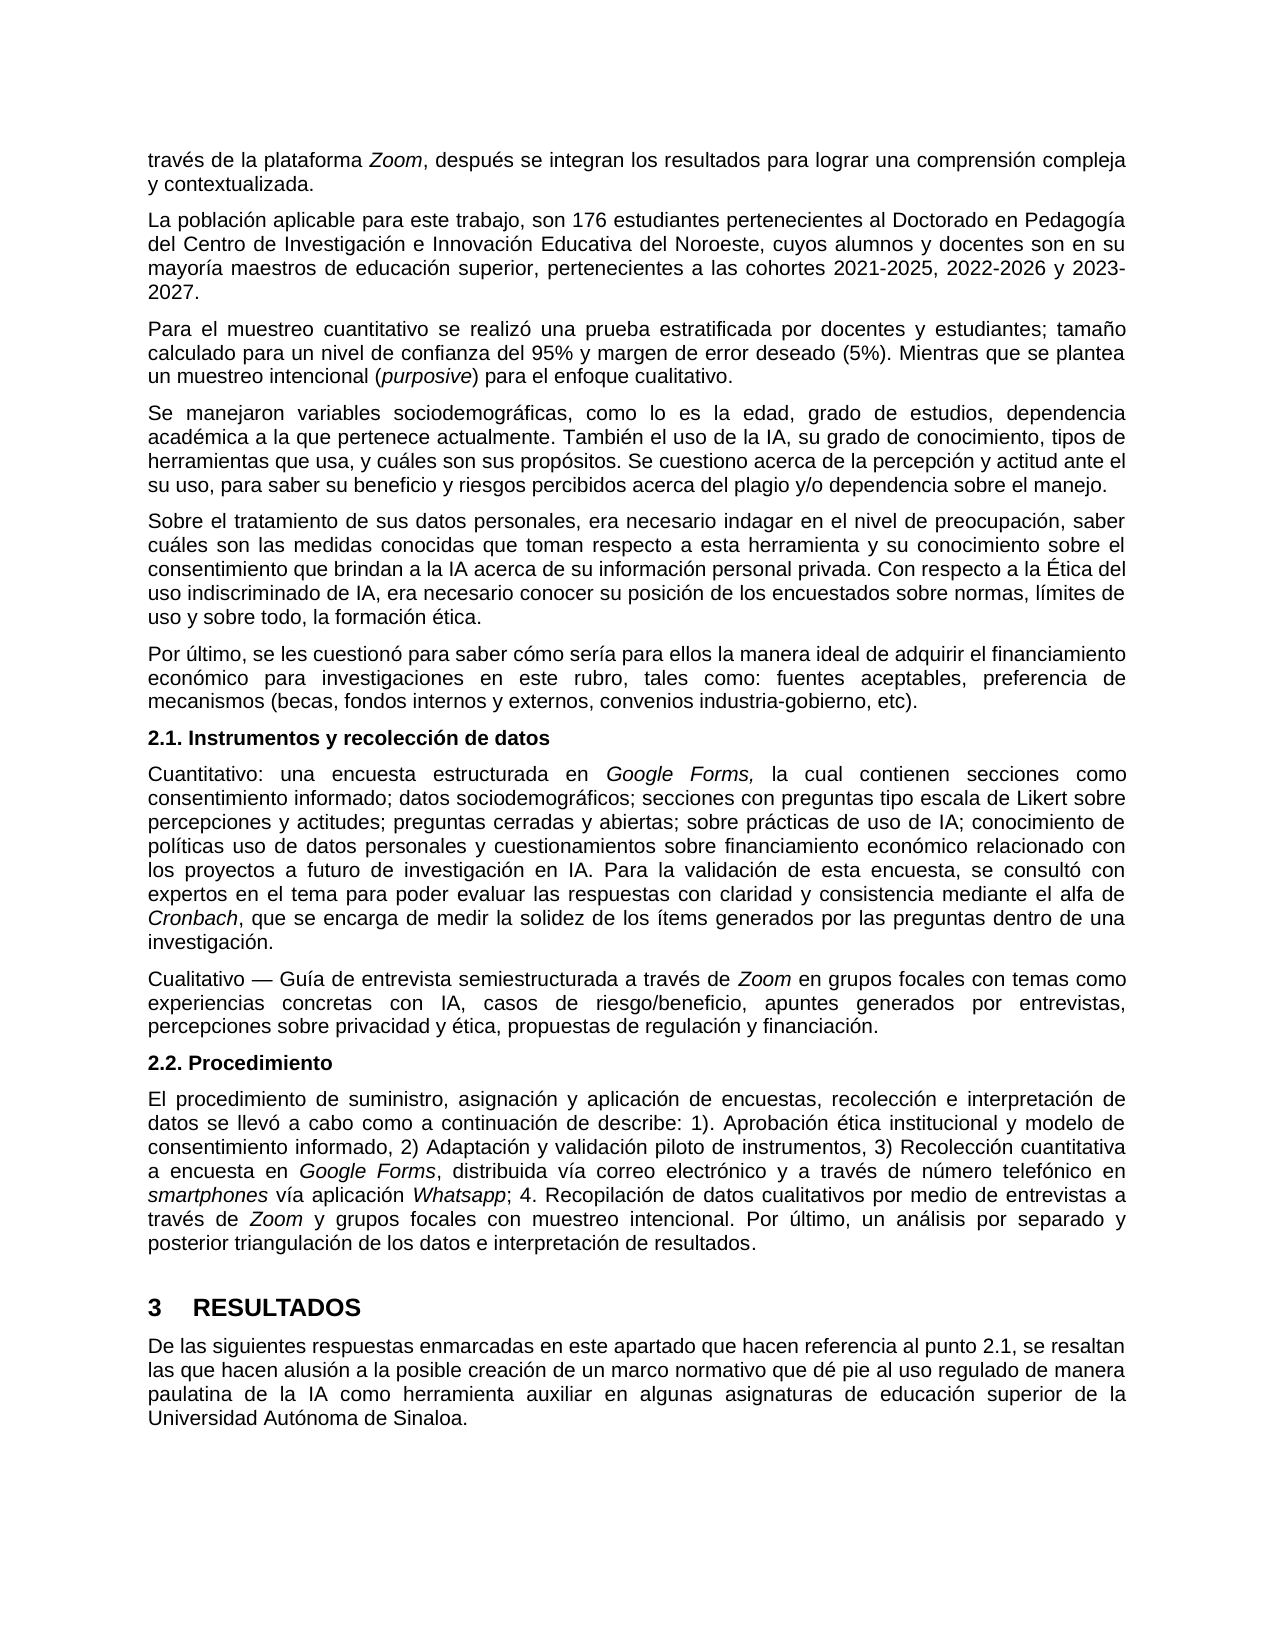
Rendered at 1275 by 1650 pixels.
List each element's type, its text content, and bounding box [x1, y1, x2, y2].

text Sobre el tratamiento de sus datos personales, era necesario indagar en el nivel de preocupación, saber cuáles son las medidas conocidas que toman respecto a esta herramienta y su conocimiento sobre el consentimiento que brindan a la IA acerca de su información personal privada. Con respecto a la Ética del uso indiscriminado de IA, era necesario conocer su posición de los encuestados sobre normas, límites de uso y sobre todo, la formación ética. [148, 509, 1127, 629]
text 2.1. Instrumentos y recolección de datos [148, 726, 1127, 750]
text De las siguientes respuestas enmarcadas en este apartado que hacen referencia al punto 2.1, se resaltan las que hacen alusión a la posible creación de un marco normativo que dé pie al uso regulado de manera paulatina de la IA como herramienta auxiliar en algunas asignaturas de educación superior de la Universidad Autónoma de Sinaloa. [148, 1334, 1127, 1429]
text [148, 148, 1127, 196]
text La población aplicable para este trabajo, son 176 estudiantes pertenecientes al Doctorado en Pedagogía del Centro de Investigación e Innovación Educativa del Noroeste, cuyos alumnos y docentes son en su mayoría maestros de educación superior, pertenecientes a las cohortes 2021-2025, 2022-2026 y 2023-2027. [148, 208, 1127, 304]
text Para el muestreo cuantitativo se realizó una prueba estratificada por docentes y estudiantes; tamaño calculado para un nivel de confianza del 95% y margen de error deseado (5%). Mientras que se plantea un muestreo intencional (purposive) para el enfoque cualitativo. [148, 316, 1127, 388]
text 2.2. Procedimiento [148, 1051, 1127, 1075]
text El procedimiento de suministro, asignación y aplicación de encuestas, recolección e interpretación de datos se llevó a cabo como a continuación de describe: 1). Aprobación ética institucional y modelo de consentimiento informado, 2) Adaptación y validación piloto de instrumentos, 3) Recolección cuantitativa a encuesta en Google Forms, distribuida vía correo electrónico y a través de número telefónico en smartphones vía aplicación Whatsapp; 4. Recopilación de datos cualitativos por medio de entrevistas a través de Zoom y grupos focales con muestreo intencional. Por último, un análisis por separado y posterior triangulación de los datos e interpretación de resultados. [148, 1087, 1127, 1255]
text Se manejaron variables sociodemográficas, como lo es la edad, grado de estudios, dependencia académica a la que pertenece actualmente. También el uso de la IA, su grado de conocimiento, tipos de herramientas que usa, y cuáles son sus propósitos. Se cuestiono acerca de la percepción y actitud ante el su uso, para saber su beneficio y riesgos percibidos acerca del plagio y/o dependencia sobre el manejo. [148, 401, 1127, 497]
subtitle RESULTADOS [148, 1292, 1127, 1321]
text Cualitativo — Guía de entrevista semiestructurada a través de Zoom en grupos focales con temas como experiencias concretas con IA, casos de riesgo/beneficio, apuntes generados por entrevistas, percepciones sobre privacidad y ética, propuestas de regulación y financiación. [148, 966, 1127, 1038]
text Por último, se les cuestionó para saber cómo sería para ellos la manera ideal de adquirir el financiamiento económico para investigaciones en este rubro, tales como: fuentes aceptables, preferencia de mecanismos (becas, fondos internos y externos, convenios industria-gobierno, etc). [148, 641, 1127, 713]
text Cuantitativo: una encuesta estructurada en Google Forms, la cual contienen secciones como consentimiento informado; datos sociodemográficos; secciones con preguntas tipo escala de Likert sobre percepciones y actitudes; preguntas cerradas y abiertas; sobre prácticas de uso de IA; conocimiento de políticas uso de datos personales y cuestionamientos sobre financiamiento económico relacionado con los proyectos a futuro de investigación en IA. Para la validación de esta encuesta, se consultó con expertos en el tema para poder evaluar las respuestas con claridad y consistencia mediante el alfa de Cronbach, que se encarga de medir la solidez de los ítems generados por las preguntas dentro de una investigación. [148, 762, 1127, 954]
